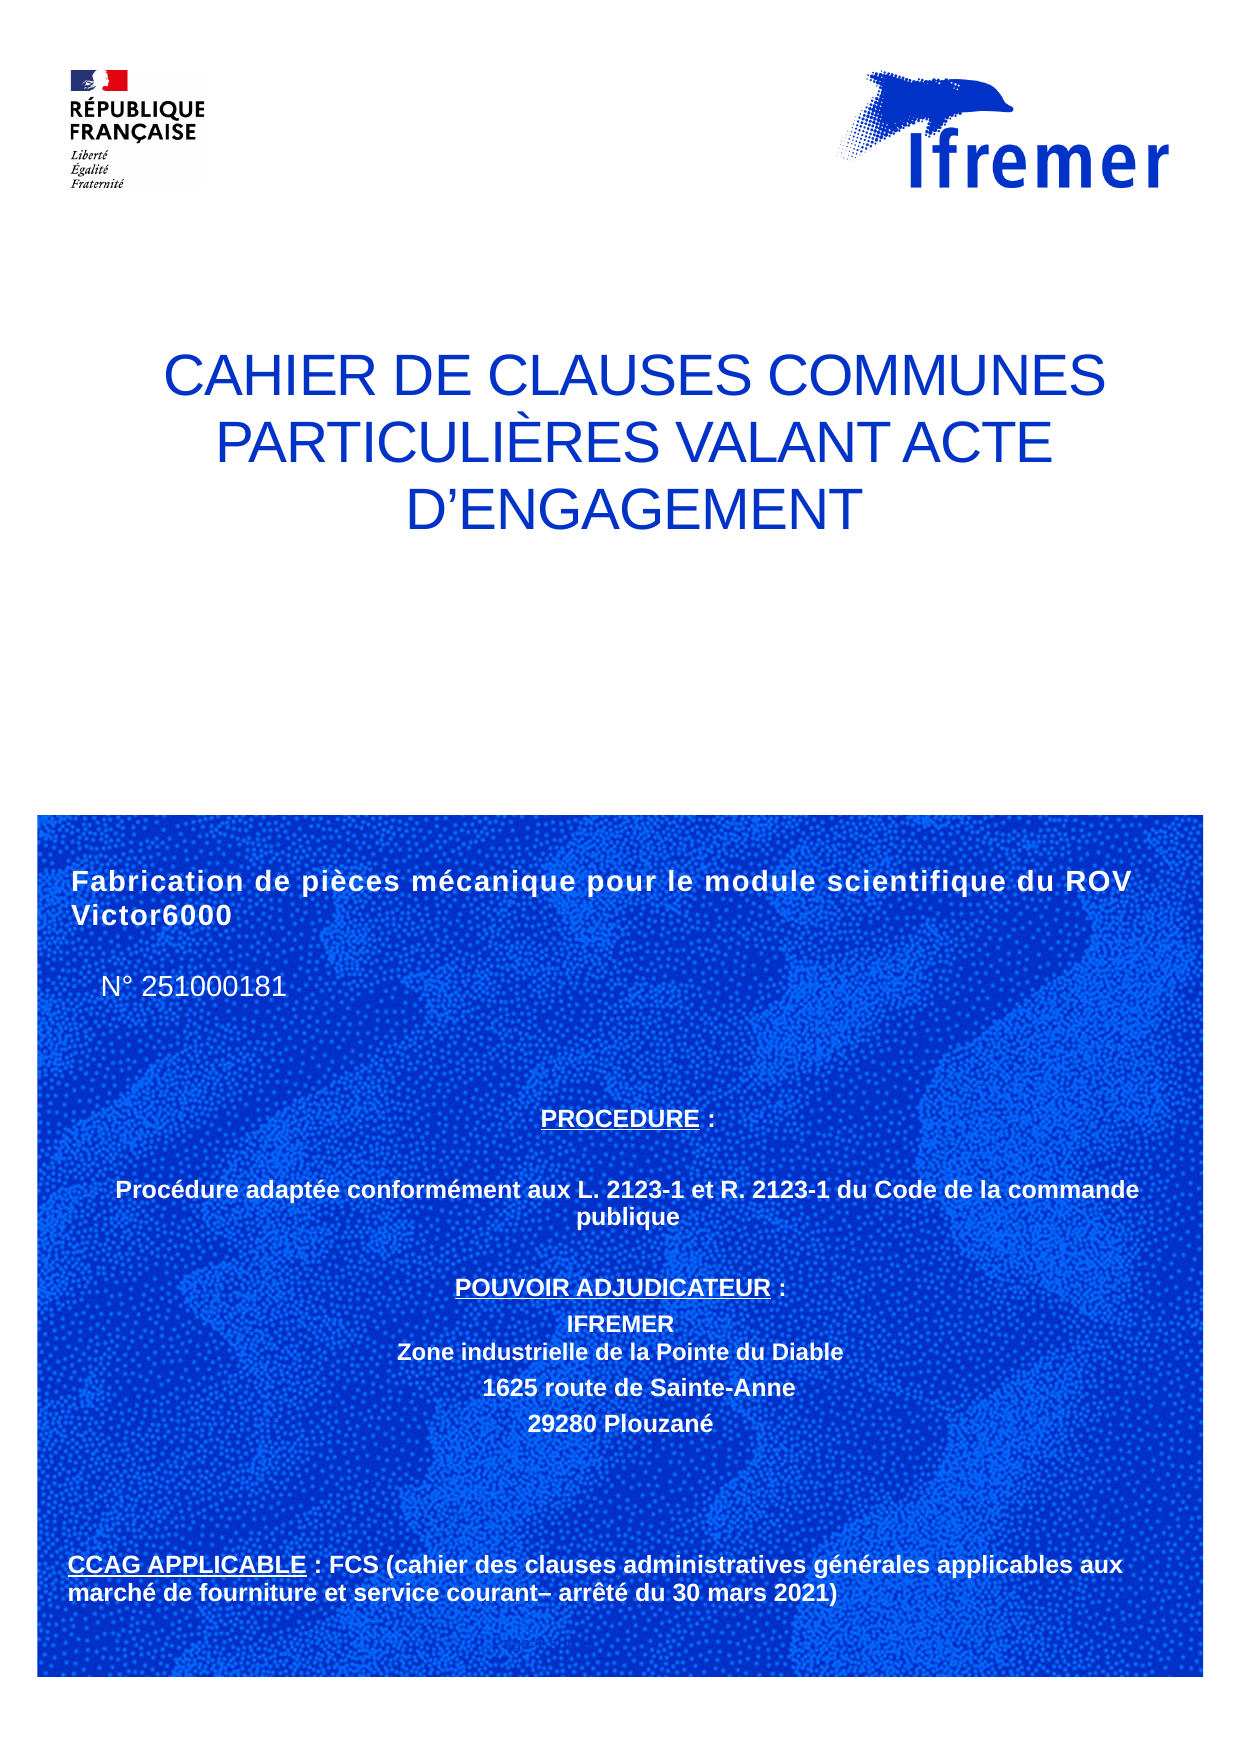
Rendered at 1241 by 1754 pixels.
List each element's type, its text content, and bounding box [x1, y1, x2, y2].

subtitle Fabrication de pièces mécanique pour le module scientifique du ROV Victor6000 [71, 864, 1169, 931]
subtitle CAHIER DE CLAUSES COMMUNES PARTICULIÈRES VALANT ACTE D’ENGAGEMENT [100, 341, 1169, 542]
picture [836, 70, 1169, 188]
picture [37, 815, 1204, 1677]
text N° 251000181 [71, 975, 1169, 1002]
picture [70, 70, 205, 188]
